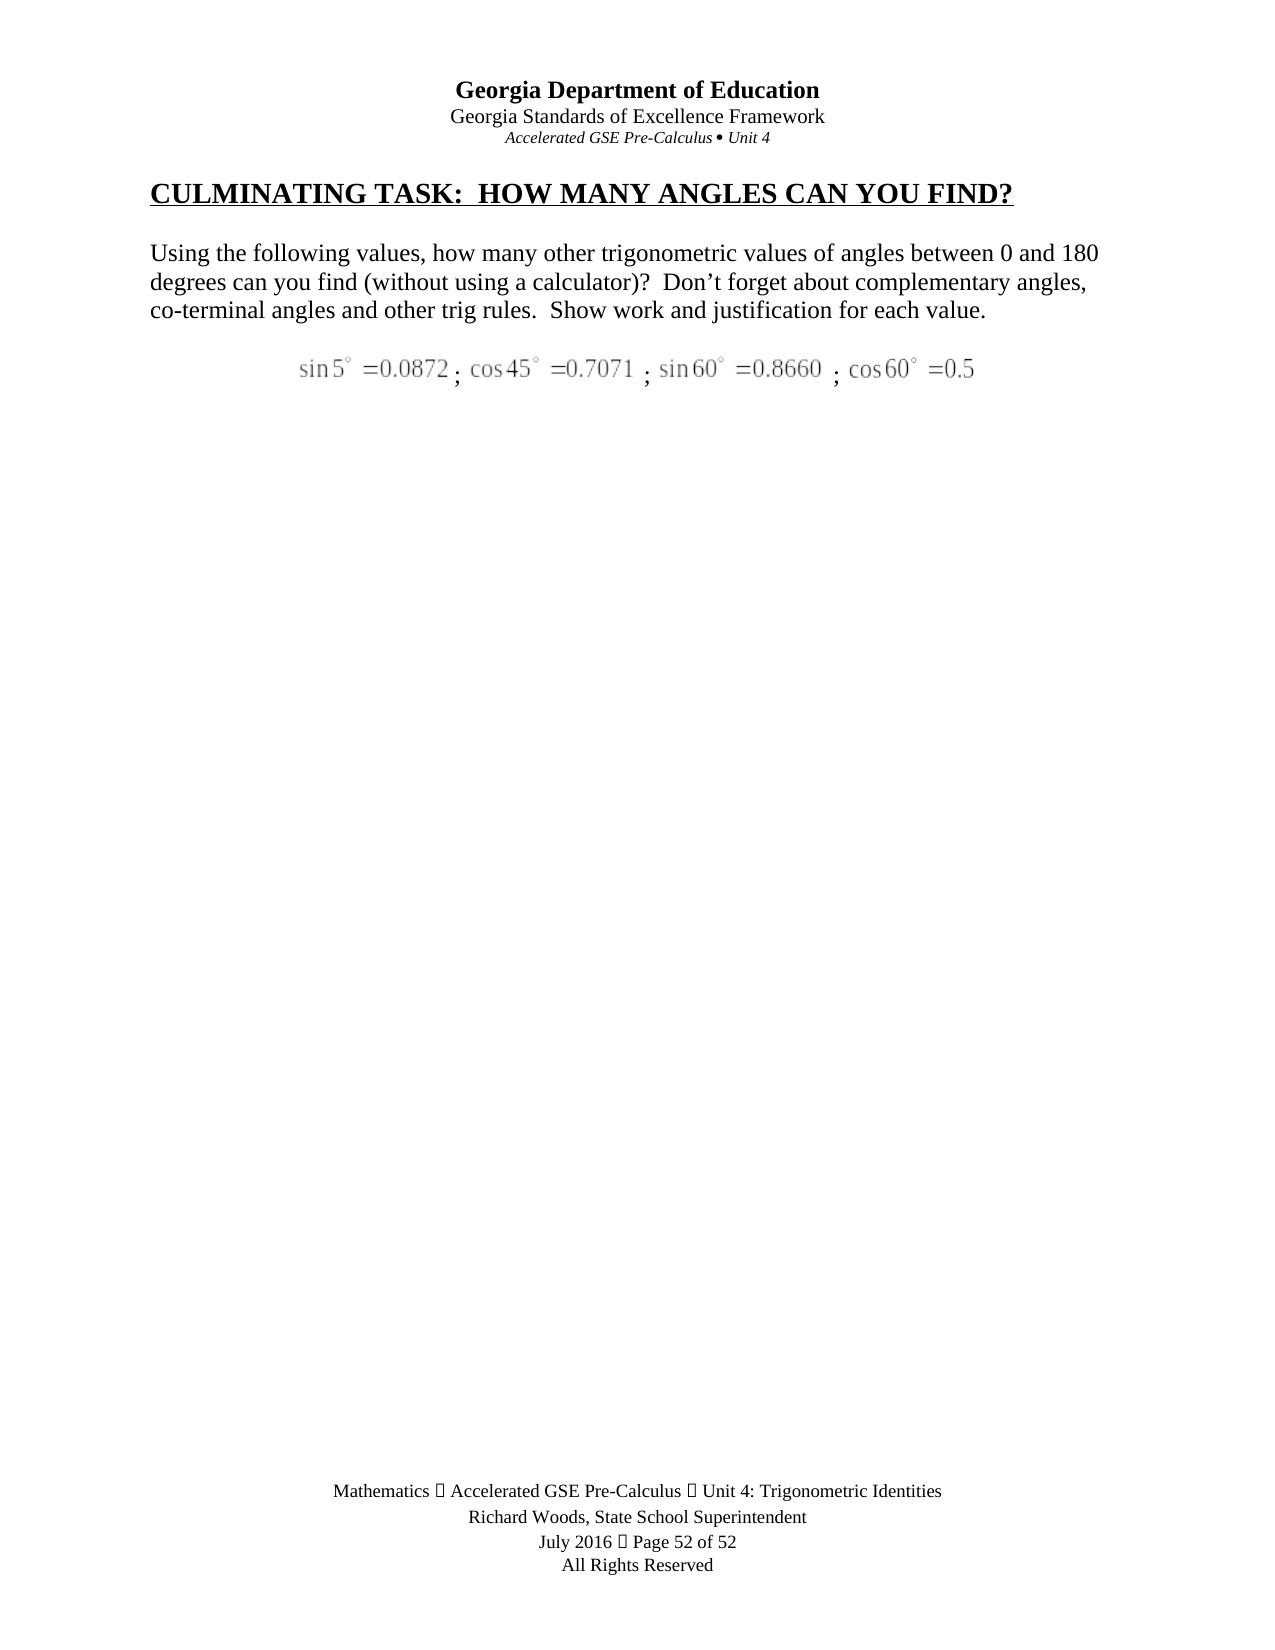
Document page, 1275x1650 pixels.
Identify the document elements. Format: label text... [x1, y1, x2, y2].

text Using the following values, how many other trigonometric values of angles between 0 and 180 degrees can you find (without using a calculator)? Don’t forget about complementary angles, co-terminal angles and other trig rules. Show work and justification for each value. [150, 238, 1125, 324]
text CULMINATING TASK: HOW MANY ANGLES CAN YOU FIND? [150, 176, 1125, 209]
text ; ; ; [150, 353, 1125, 388]
